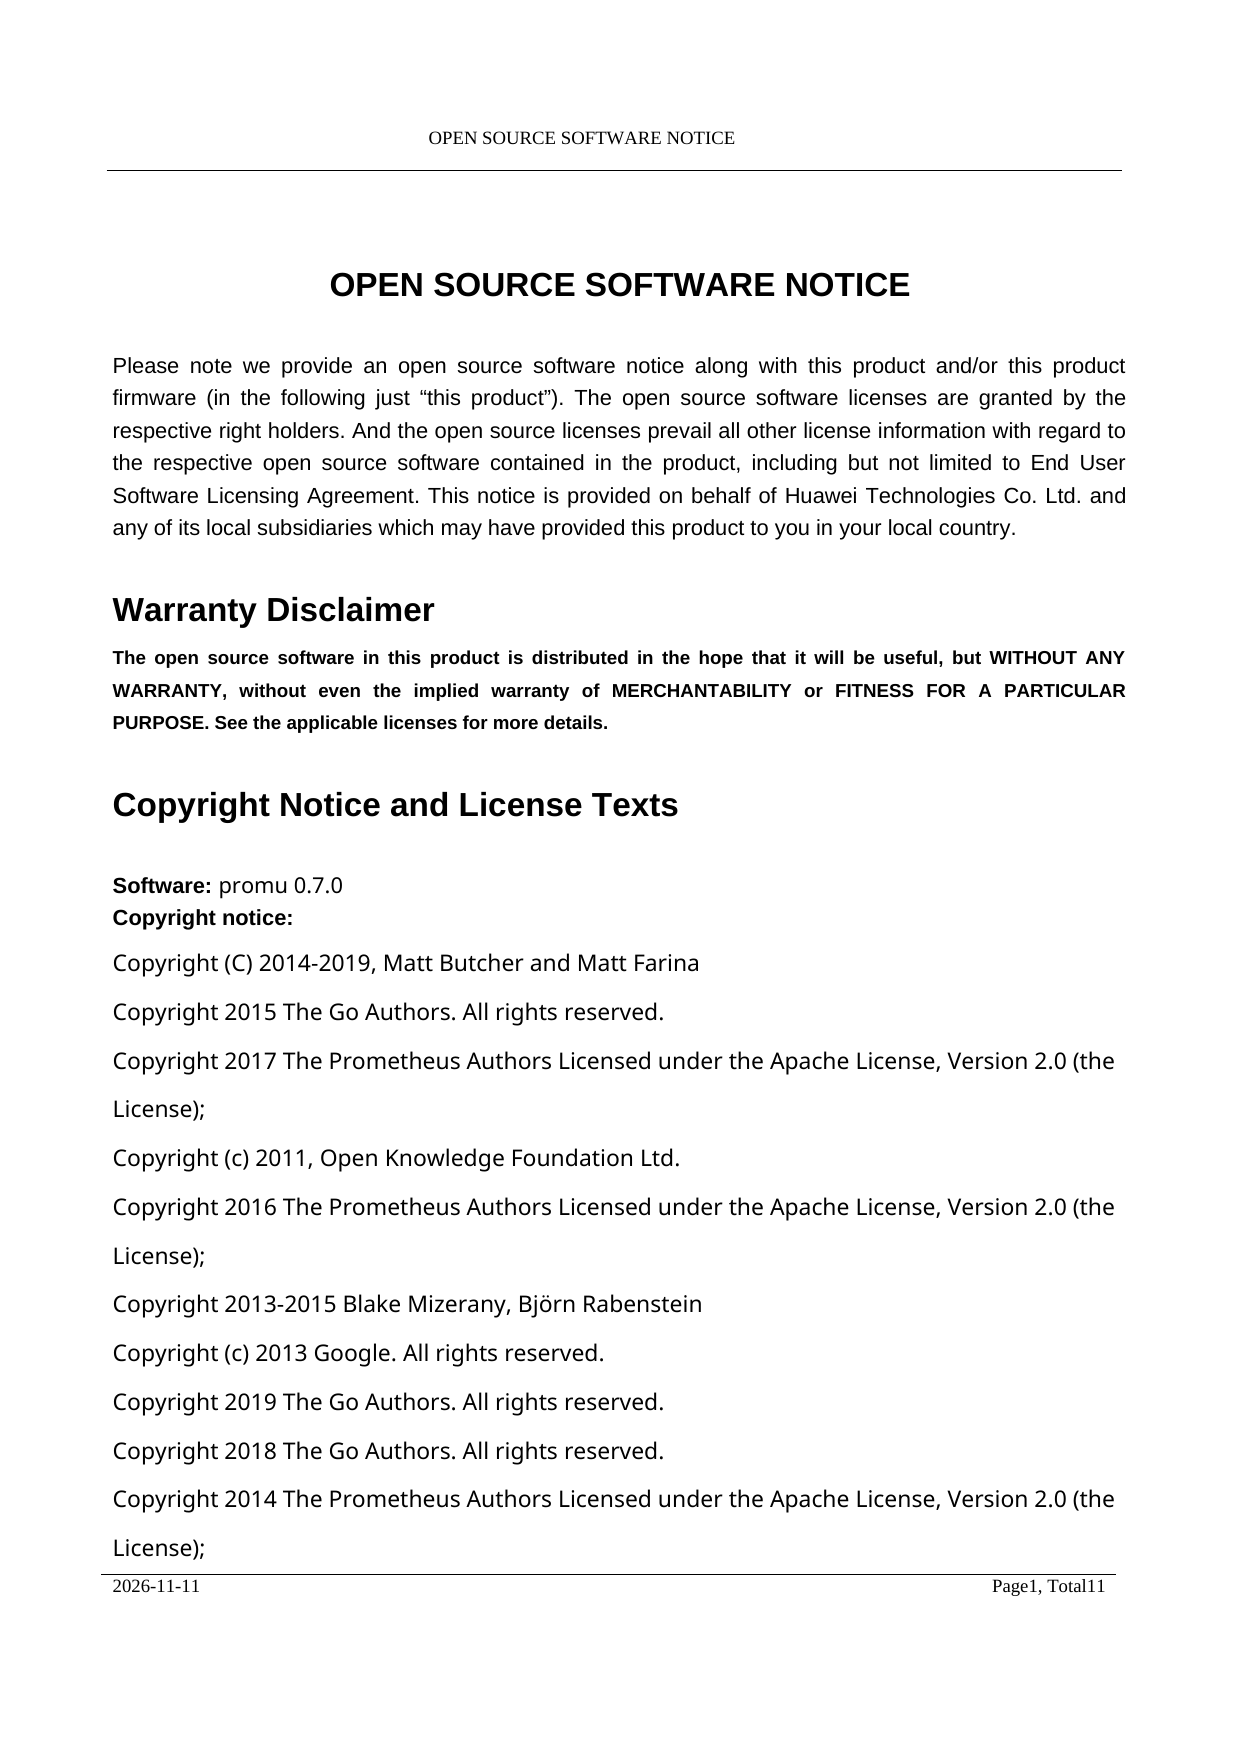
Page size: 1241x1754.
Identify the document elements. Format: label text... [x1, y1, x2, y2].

text Software: promu 0.7.0 [112, 869, 1128, 901]
text Copyright Notice and License Texts [112, 771, 1128, 836]
text Please note we provide an open source software notice along with this product and/or this product firmware (in the following just “this product”). The open source software licenses are granted by the respective right holders. And the open source licenses prevail all other license information with regard to the respective open source software contained in the product, including but not limited to End User Software Licensing Agreement. This notice is provided on behalf of Huawei Technologies Co. Ltd. and any of its local subsidiaries which may have provided this product to you in your local country. [112, 349, 1128, 544]
text The open source software in this product is distributed in the hope that it will be useful, but WITHOUT ANY WARRANTY, without even the implied warranty of MERCHANTABILITY or FITNESS FOR A PARTICULAR PURPOSE. See the applicable licenses for more details. [112, 641, 1128, 739]
text OPEN SOURCE SOFTWARE NOTICE [112, 251, 1128, 316]
text Copyright notice: [112, 901, 1128, 934]
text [112, 947, 1128, 1564]
text Warranty Disclaimer [112, 576, 1128, 641]
